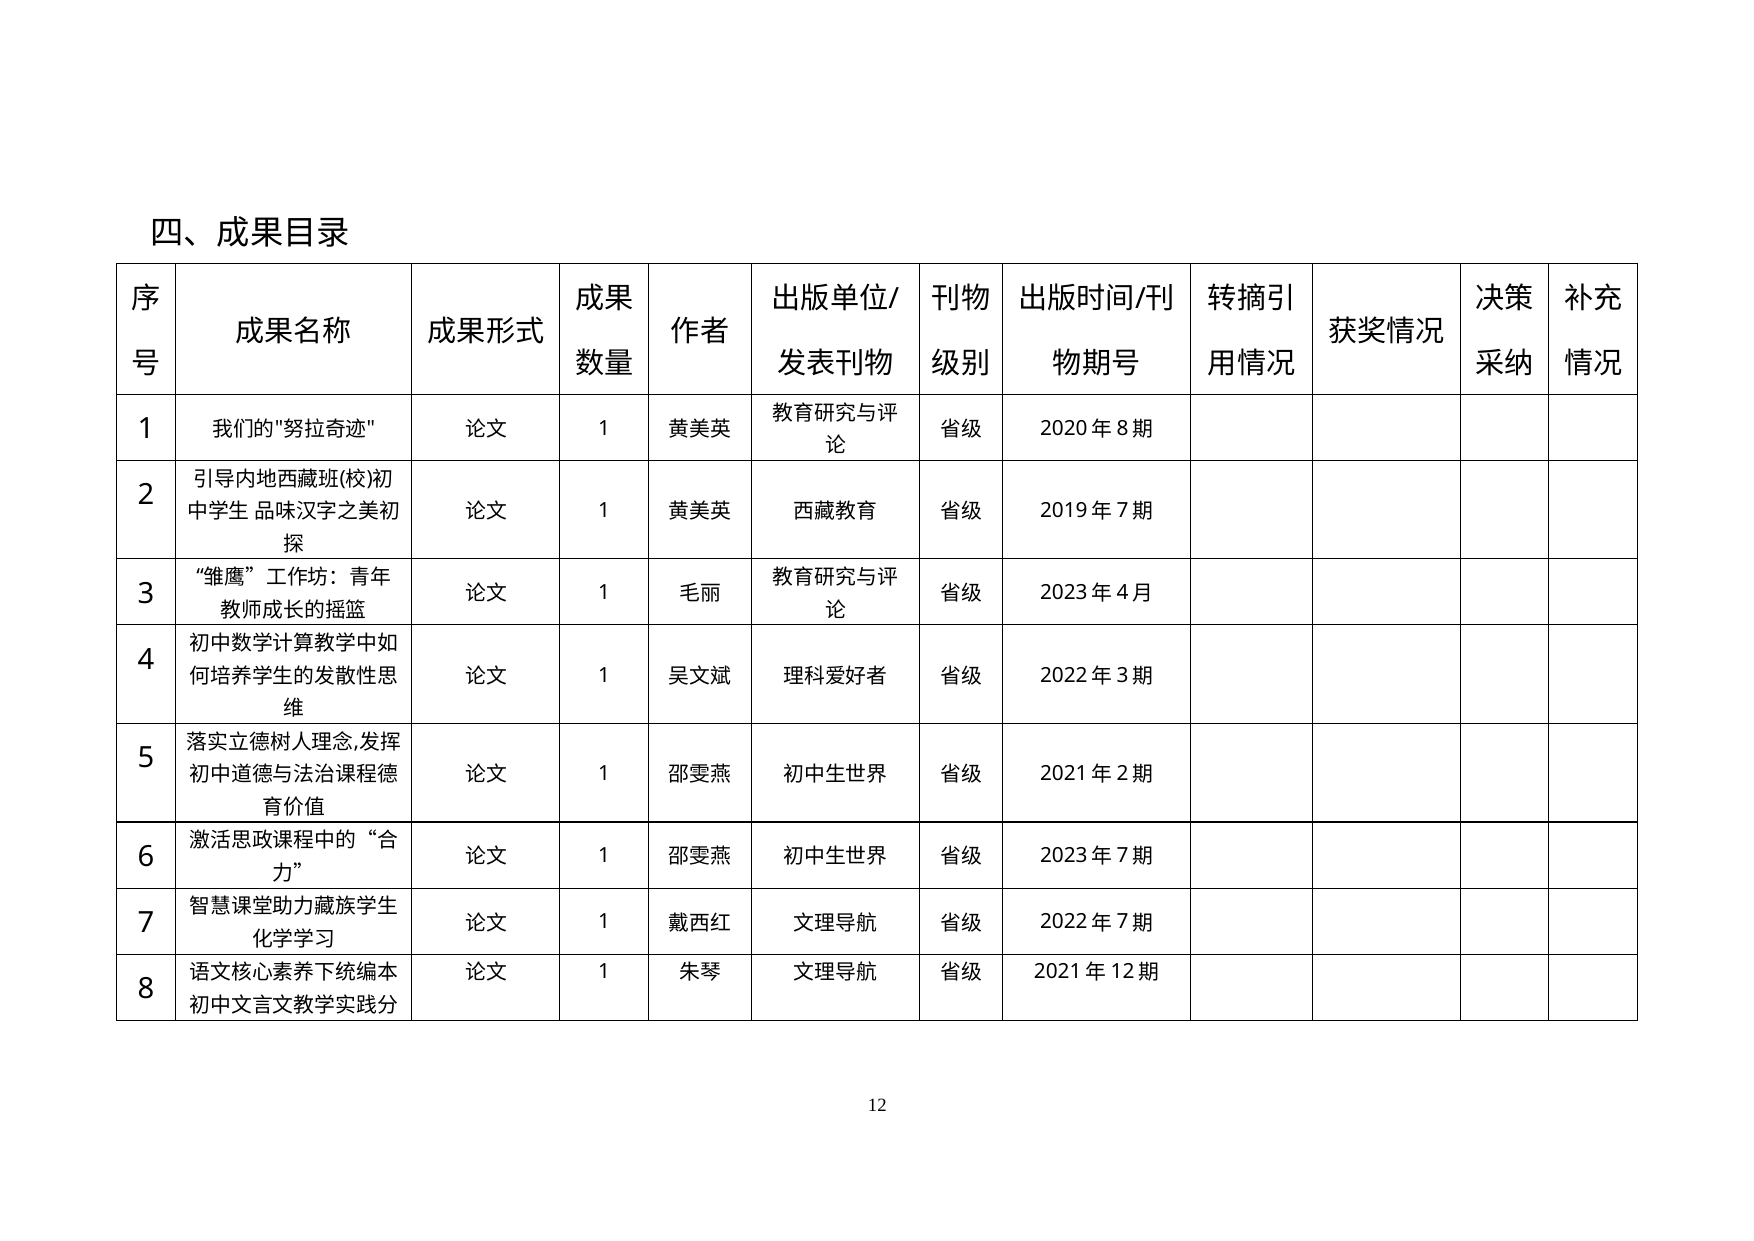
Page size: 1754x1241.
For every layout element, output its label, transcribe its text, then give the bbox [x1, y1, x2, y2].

table_cell 省级 [920, 461, 1002, 558]
table_cell 2019年7期 [1003, 461, 1190, 558]
table_cell 黄美英 [649, 395, 751, 460]
table_cell 7 [117, 889, 175, 953]
table_cell 2022年7期 [1003, 889, 1190, 953]
table_header 出版时间/刊物期号 [1003, 264, 1190, 394]
table_cell 2021年2期 [1003, 724, 1190, 821]
table_cell [1549, 461, 1637, 558]
table_cell 论文 [412, 889, 559, 953]
table_cell 1 [560, 724, 648, 821]
table_cell 西藏教育 [752, 461, 919, 558]
table_cell 论文 [412, 625, 559, 723]
table_cell [1313, 395, 1460, 460]
table_cell 省级 [920, 625, 1002, 723]
table_header 成果名称 [176, 264, 411, 394]
table_cell 省级 [920, 724, 1002, 821]
table_header 转摘引用情况 [1191, 264, 1312, 394]
table_cell [1549, 823, 1637, 887]
table_cell [1313, 724, 1460, 821]
table_cell [1191, 724, 1312, 821]
table_cell 2023年4月 [1003, 559, 1190, 624]
table_cell 初中生世界 [752, 724, 919, 821]
table_cell 激活思政课程中的“合力” [176, 823, 411, 887]
table_cell [1313, 823, 1460, 887]
table_cell 论文 [412, 955, 559, 1019]
table_header 获奖情况 [1313, 264, 1460, 394]
table_cell [1461, 395, 1548, 460]
table_cell 论文 [412, 823, 559, 887]
table_header 成果形式 [412, 264, 559, 394]
table_cell 省级 [920, 889, 1002, 953]
table_cell 论文 [412, 395, 559, 460]
table_cell 理科爱好者 [752, 625, 919, 723]
table_cell 引导内地西藏班(校)初中学生 品味汉字之美初探 [176, 461, 411, 558]
table_cell [1191, 823, 1312, 887]
table_cell 1 [560, 559, 648, 624]
table_cell 2023年7期 [1003, 823, 1190, 887]
table_cell 2 [117, 461, 175, 558]
table_cell [1313, 889, 1460, 953]
table_cell 1 [117, 395, 175, 460]
table_cell 邵雯燕 [649, 724, 751, 821]
table_cell [1461, 559, 1548, 624]
table_cell 邵雯燕 [649, 823, 751, 887]
table_cell [1191, 395, 1312, 460]
table_cell 1 [560, 625, 648, 723]
table_cell 2021年12期 [1003, 955, 1190, 1019]
table_header 序号 [117, 264, 175, 394]
table_cell 黄美英 [649, 461, 751, 558]
table_cell 教育研究与评论 [752, 395, 919, 460]
table_cell 1 [560, 823, 648, 887]
table_cell 戴西红 [649, 889, 751, 953]
table_cell 4 [117, 625, 175, 723]
table_cell 2022年3期 [1003, 625, 1190, 723]
table_cell 文理导航 [752, 889, 919, 953]
table_cell 省级 [920, 559, 1002, 624]
table_cell 省级 [920, 955, 1002, 1019]
table_cell [1549, 889, 1637, 953]
table_cell 2020年8期 [1003, 395, 1190, 460]
table_cell [1461, 625, 1548, 723]
table_cell [1549, 724, 1637, 821]
table_cell [1549, 559, 1637, 624]
table_cell 1 [560, 395, 648, 460]
table_cell 朱琴 [649, 955, 751, 1019]
table_cell [1461, 461, 1548, 558]
table_cell [1461, 724, 1548, 821]
table_cell [1191, 461, 1312, 558]
table_cell 文理导航 [752, 955, 919, 1019]
table_cell 8 [117, 955, 175, 1019]
table_cell 5 [117, 724, 175, 821]
table_cell [1461, 955, 1548, 1019]
table_cell 毛丽 [649, 559, 751, 624]
table_cell [1191, 559, 1312, 624]
text 四、成果目录 [150, 198, 1604, 263]
table_cell 教育研究与评论 [752, 559, 919, 624]
table_header 作者 [649, 264, 751, 394]
table_cell [1461, 823, 1548, 887]
table_cell [1549, 395, 1637, 460]
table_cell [176, 955, 411, 1019]
table_cell 论文 [412, 559, 559, 624]
table_cell 智慧课堂助力藏族学生化学学习 [176, 889, 411, 953]
table_cell 1 [560, 889, 648, 953]
table_cell “雏鹰”工作坊：青年教师成长的摇篮 [176, 559, 411, 624]
table_header 出版单位/发表刊物 [752, 264, 919, 394]
table_cell [1549, 625, 1637, 723]
table_cell [1549, 955, 1637, 1019]
table_cell [1191, 889, 1312, 953]
table_cell 落实立德树人理念,发挥初中道德与法治课程德育价值 [176, 724, 411, 821]
table_header 成果 数量 [560, 264, 648, 394]
table_cell 吴文斌 [649, 625, 751, 723]
table_cell [1191, 625, 1312, 723]
table_cell 1 [560, 461, 648, 558]
table_cell 3 [117, 559, 175, 624]
table_header 刊物级别 [920, 264, 1002, 394]
table_cell [1313, 955, 1460, 1019]
table_header 补充情况 [1549, 264, 1637, 394]
table_cell 1 [560, 955, 648, 1019]
table_cell 我们的"努拉奇迹" [176, 395, 411, 460]
table_cell [1313, 461, 1460, 558]
table_header 决策采纳 [1461, 264, 1548, 394]
table_cell [1461, 889, 1548, 953]
table_cell [1313, 625, 1460, 723]
table_cell 论文 [412, 724, 559, 821]
table_cell 初中数学计算教学中如何培养学生的发散性思维 [176, 625, 411, 723]
table_cell 论文 [412, 461, 559, 558]
table_cell 省级 [920, 823, 1002, 887]
table_cell 省级 [920, 395, 1002, 460]
table_cell [1191, 955, 1312, 1019]
table_cell [1313, 559, 1460, 624]
table_cell 初中生世界 [752, 823, 919, 887]
table_cell 6 [117, 823, 175, 887]
